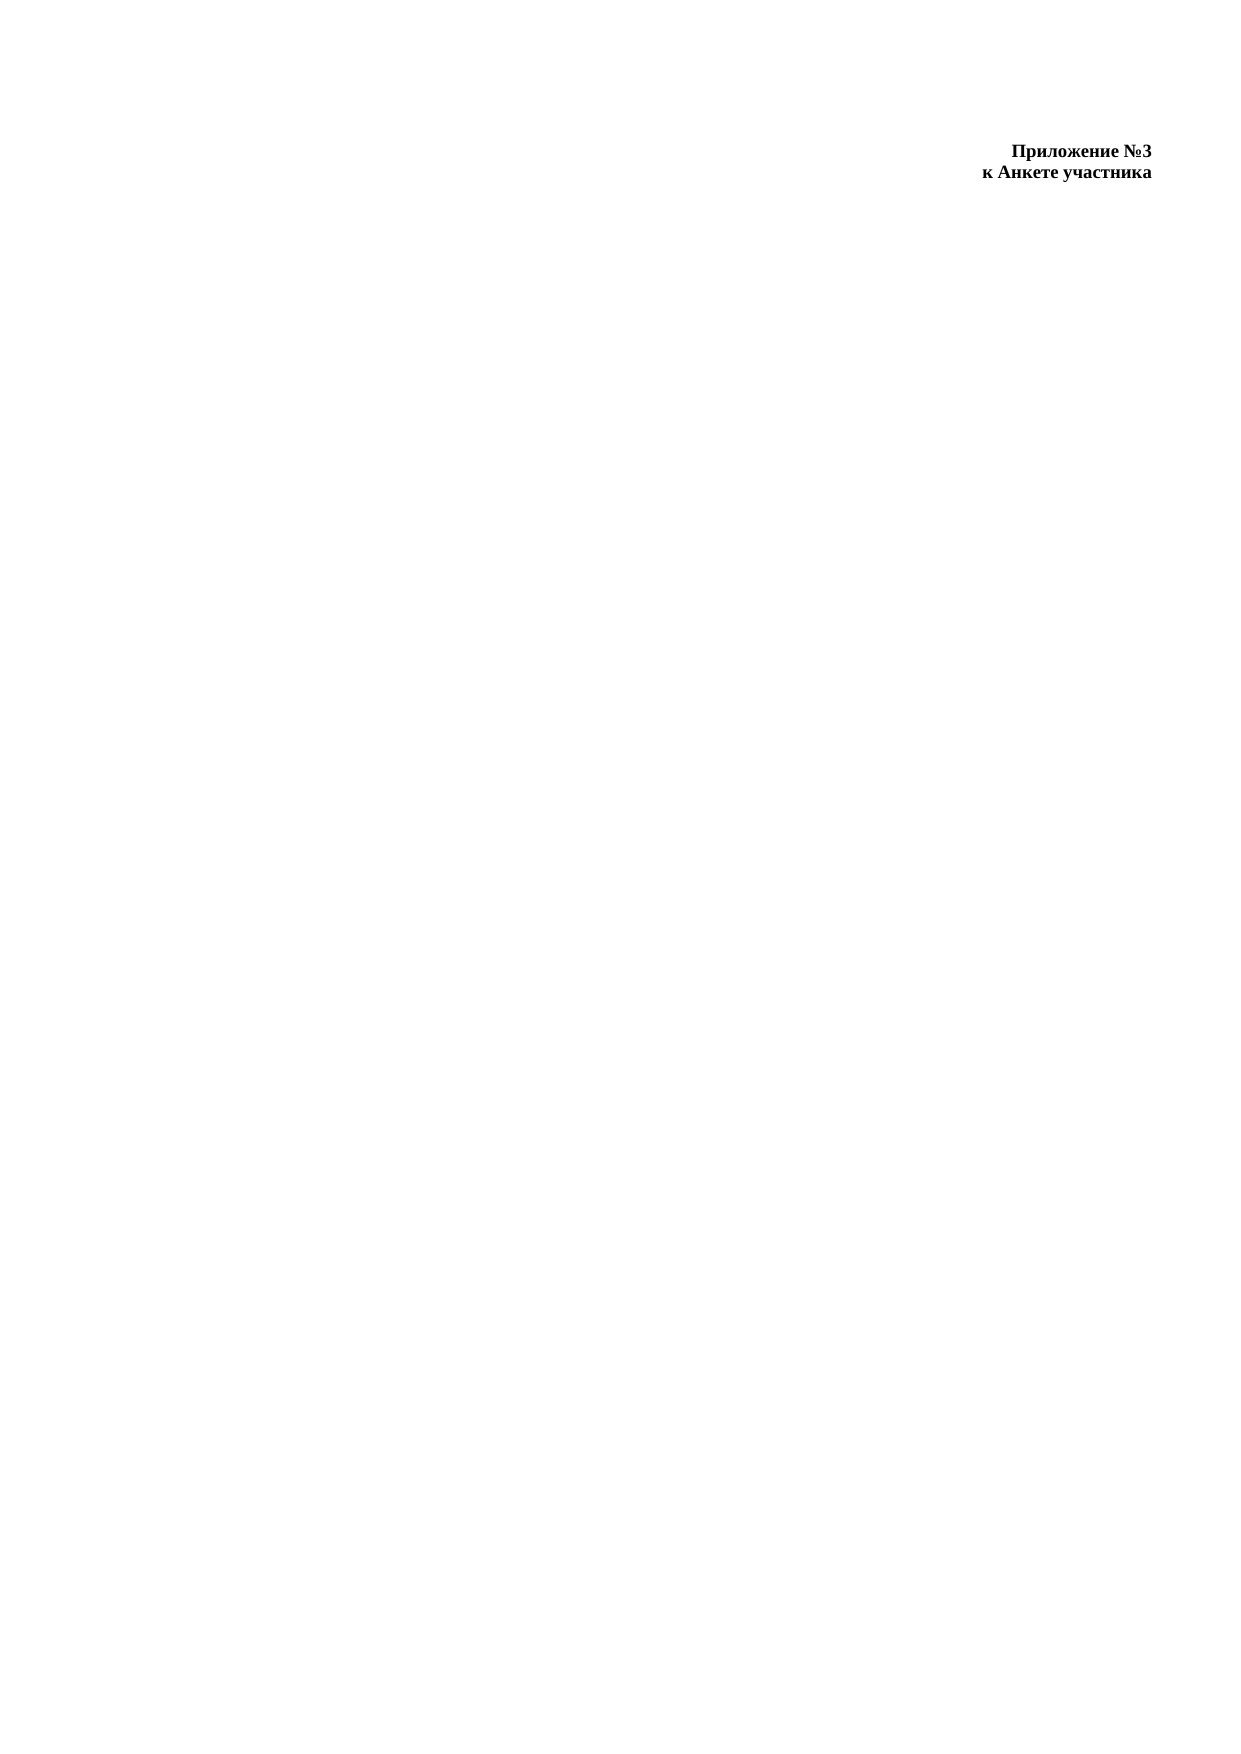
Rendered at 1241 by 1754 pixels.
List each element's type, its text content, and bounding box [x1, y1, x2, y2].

text к Анкете участника [177, 161, 1152, 183]
text Приложение №3 [177, 140, 1152, 161]
